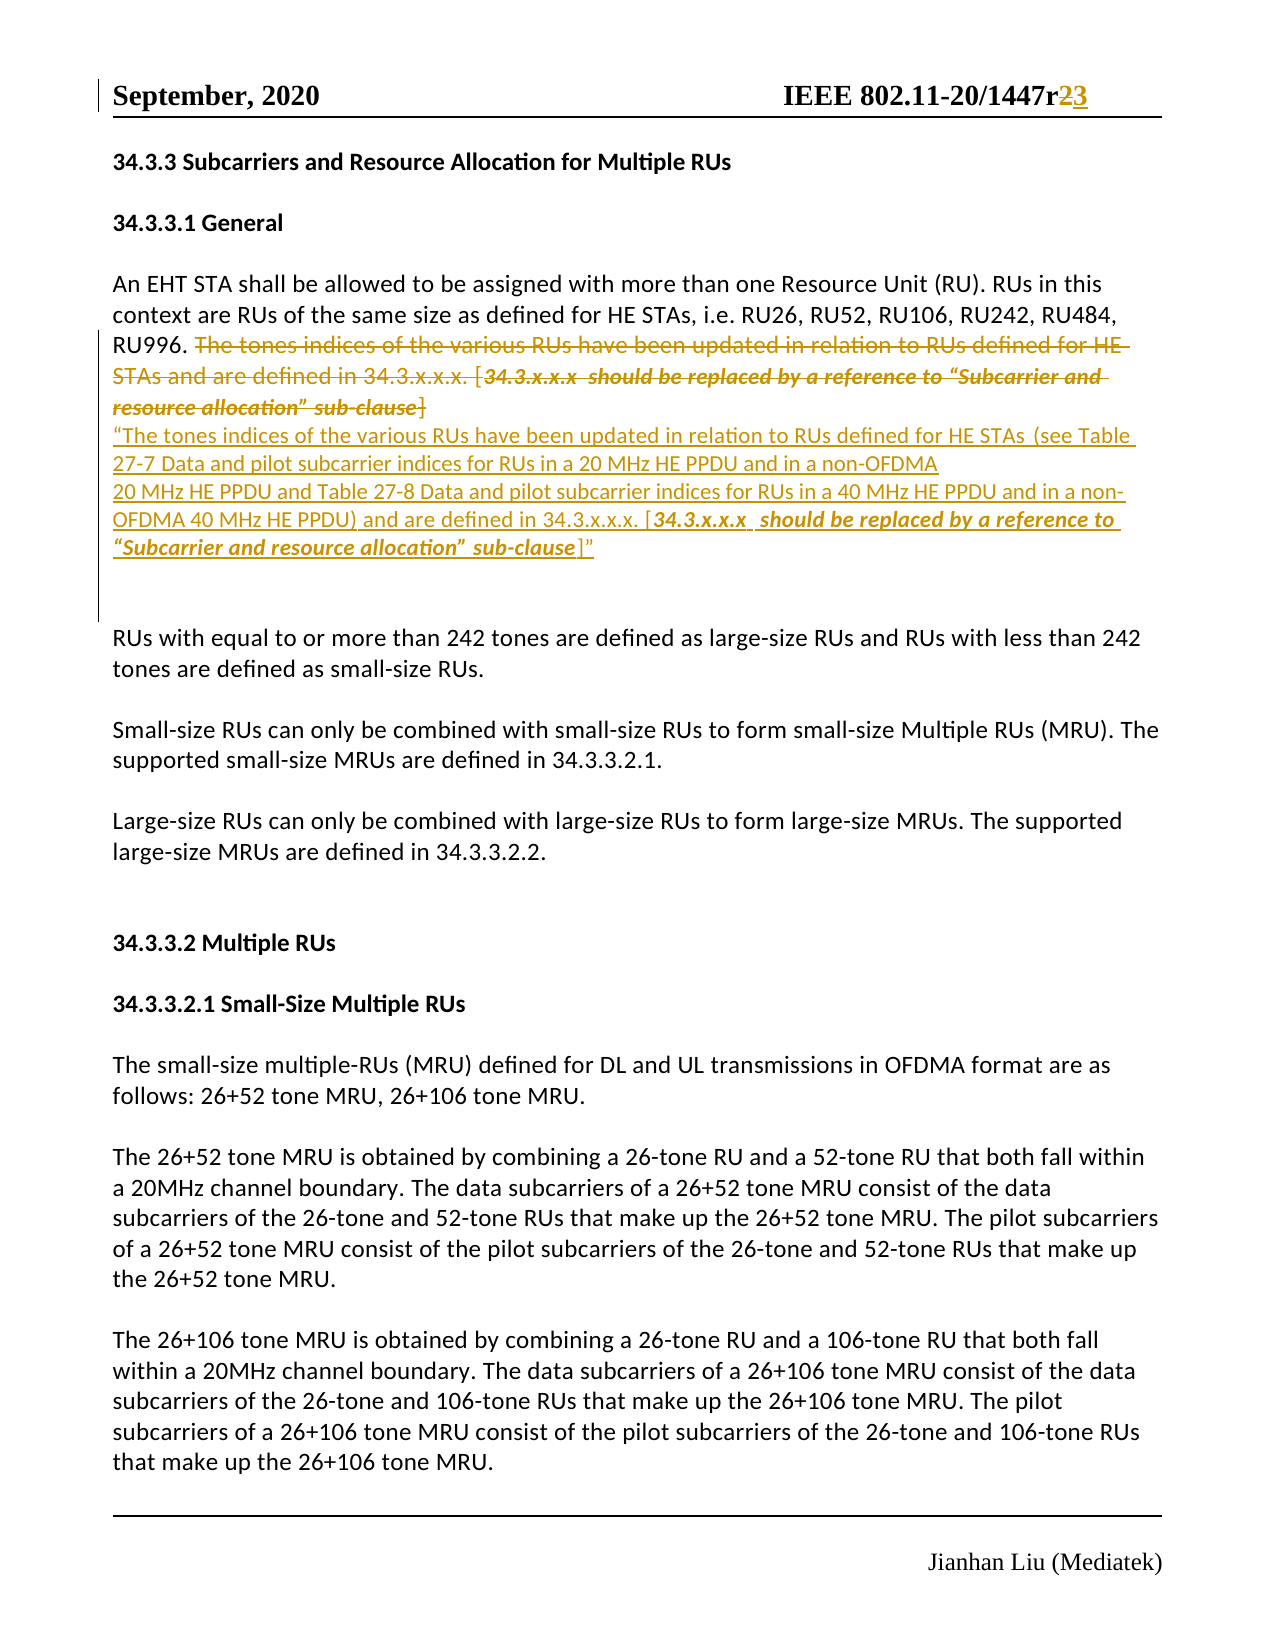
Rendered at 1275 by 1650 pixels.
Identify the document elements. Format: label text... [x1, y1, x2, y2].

text An EHT STA shall be allowed to be assigned with more than one Resource Unit (RU). RUs in this context are RUs of the same size as defined for HE STAs, i.e. RU26, RU52, RU106, RU242, RU484, RU996. [425, 269, 1162, 421]
text The 26+106 tone MRU is obtained by combining a 26-tone RU and a 106-tone RU that both fall within a 20MHz channel boundary. The data subcarriers of a 26+106 tone MRU consist of the data subcarriers of the 26-tone and 106-tone RUs that make up the 26+106 tone MRU. The pilot subcarriers of a 26+106 tone MRU consist of the pilot subcarriers of the 26-tone and 106-tone RUs that make up the 26+106 tone MRU. [494, 1324, 1162, 1477]
text The small-size multiple-RUs (MRU) defined for DL and UL transmissions in OFDMA format are as follows: 26+52 tone MRU, 26+106 tone MRU. [586, 1050, 1162, 1111]
text Large-size RUs can only be combined with large-size RUs to form large-size MRUs. The supported large-size MRUs are defined in 34.3.3.2.2. [547, 806, 1162, 867]
text RUs with equal to or more than 242 tones are defined as large-size RUs and RUs with less than 242 tones are defined as small-size RUs. [112, 622, 1162, 683]
text 34.3.3.2 Multiple RUs [112, 928, 1162, 958]
text The 26+52 tone MRU is obtained by combining a 26-tone RU and a 52-tone RU that both fall within a 20MHz channel boundary. The data subcarriers of a 26+52 tone MRU consist of the data subcarriers of the 26-tone and 52-tone RUs that make up the 26+52 tone MRU. The pilot subcarriers of a 26+52 tone MRU consist of the pilot subcarriers of the 26-tone and 52-tone RUs that make up the 26+52 tone MRU. [337, 1141, 1162, 1294]
text 34.3.3.1 General [112, 208, 1162, 238]
text 34.3.3 Subcarriers and Resource Allocation for Multiple RUs [112, 147, 1162, 177]
text Small-size RUs can only be combined with small-size RUs to form small-size Multiple RUs (MRU). The supported small-size MRUs are defined in 34.3.3.2.1. [112, 714, 1162, 775]
text 34.3.3.2.1 Small-Size Multiple RUs [112, 989, 1162, 1019]
